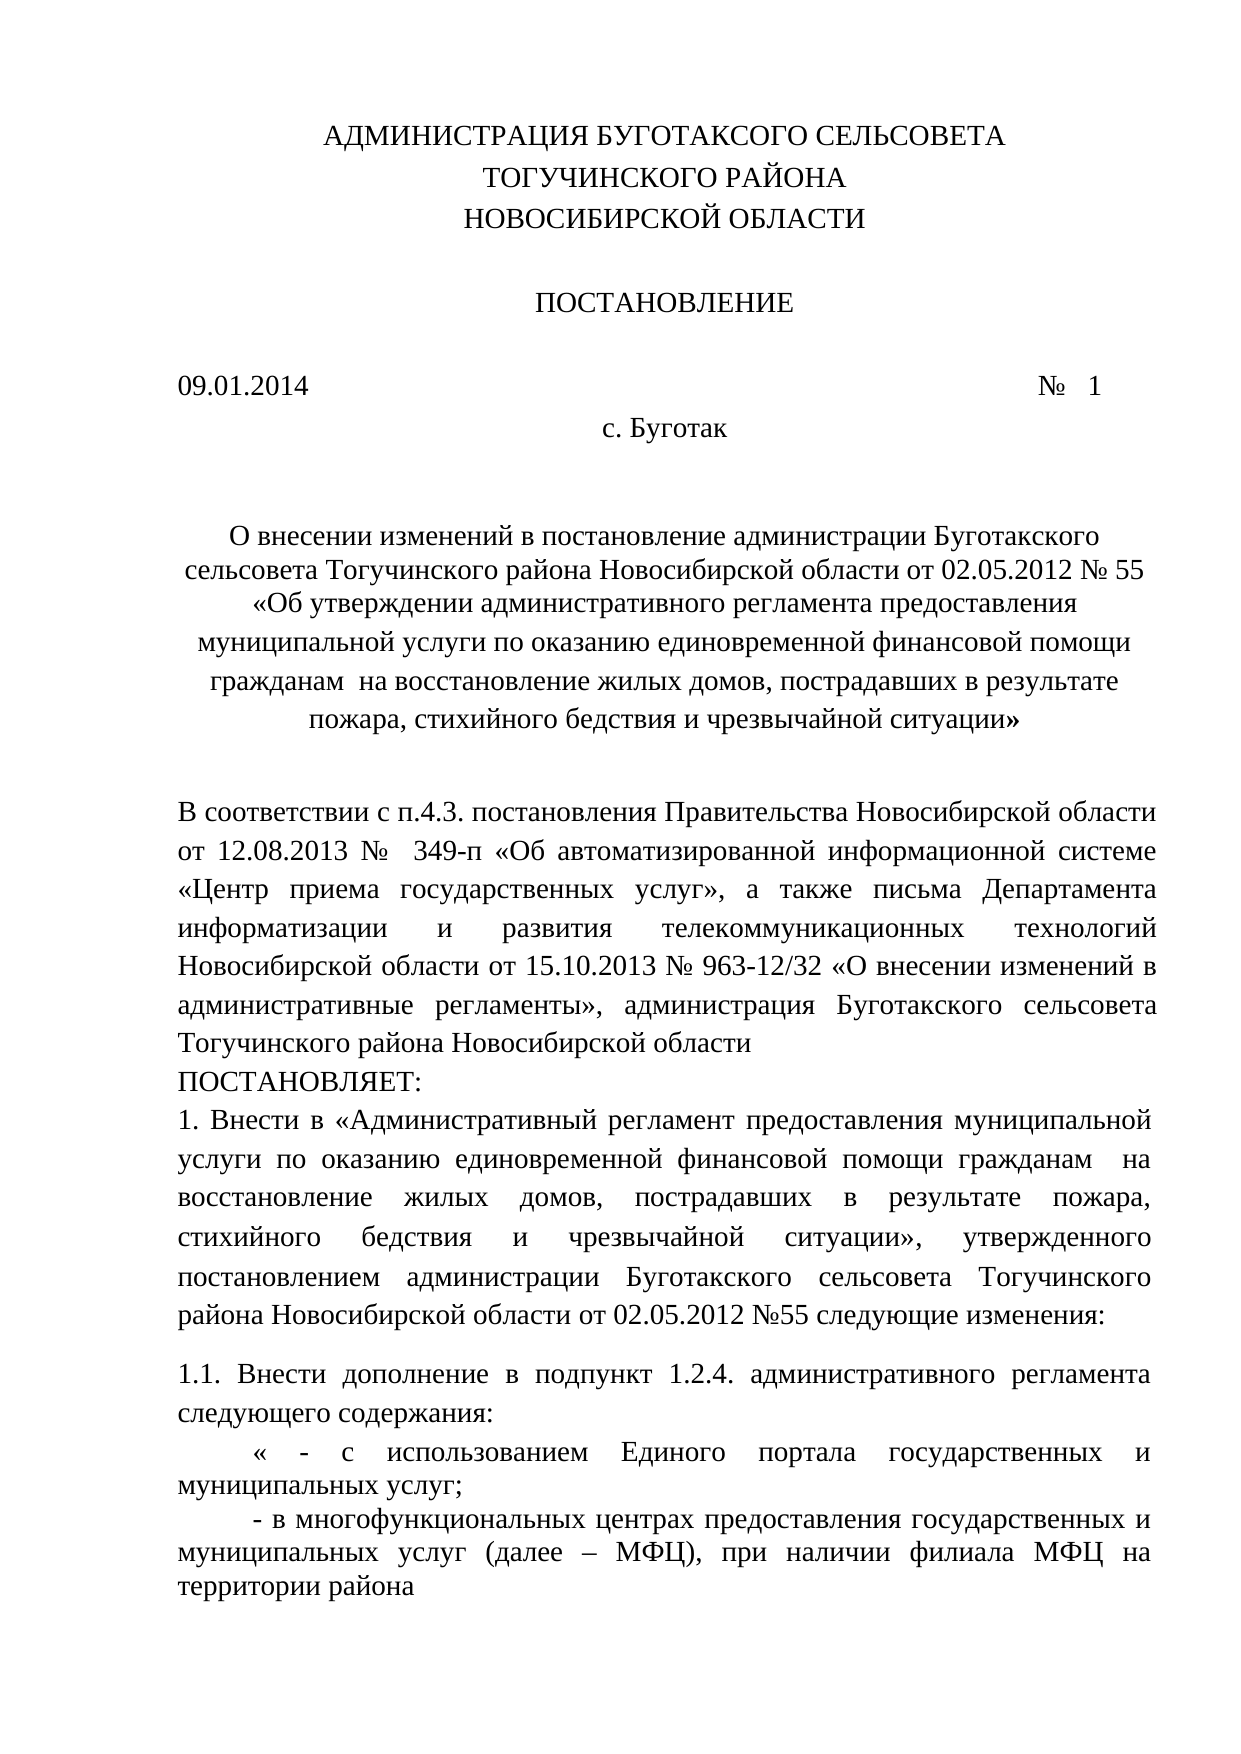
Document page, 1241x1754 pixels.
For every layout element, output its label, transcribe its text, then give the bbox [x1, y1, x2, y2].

text 1. Внести в «Административный регламент предоставления муниципальной услуги по оказанию единовременной финансовой помощи гражданам на восстановление жилых домов, пострадавших в результате пожара, стихийного бедствия и чрезвычайной ситуации», утвержденного постановлением администрации Буготакского сельсовета Тогучинского района Новосибирской области от 02.05.2012 №55 следующие изменения: [177, 1102, 1152, 1331]
title В соответствии с п.4.3. постановления Правительства Новосибирской области от 12.08.2013 № 349-п «Об автоматизированной информационной системе «Центр приема государственных услуг», а также письма Департамента информатизации и развития телекоммуникационных технологий Новосибирской области от 15.10.2013 № 963-12/32 «О внесении изменений в административные регламенты», администрация Буготакского сельсовета Тогучинского района Новосибирской области [177, 794, 1158, 1059]
text О внесении изменений в постановление администрации Буготакского сельсовета Тогучинского района Новосибирской области от 02.05.2012 № 55 [177, 518, 1152, 586]
text НОВОСИБИРСКОЙ ОБЛАСТИ [177, 201, 1152, 235]
title ПОСТАНОВЛЯЕТ: [177, 1064, 1157, 1097]
text ПОСТАНОВЛЕНИЕ [177, 285, 1152, 318]
text « - с использованием Единого портала государственных и муниципальных услуг; [177, 1434, 1152, 1501]
text - в многофункциональных центрах предоставления государственных и муниципальных услуг (далее – МФЦ), при наличии филиала МФЦ на территории района [177, 1501, 1152, 1601]
text ТОГУЧИНСКОГО РАЙОНА [177, 160, 1152, 193]
text «Об утверждении административного регламента предоставления муниципальной услуги по оказанию единовременной финансовой помощи гражданам на восстановление жилых домов, пострадавших в результате пожара, стихийного бедствия и чрезвычайной ситуации» [177, 586, 1152, 735]
text с. Буготак [177, 410, 1152, 443]
text 09.01.2014 № 1 [177, 368, 1152, 402]
text 1.1. Внести дополнение в подпункт 1.2.4. административного регламента следующего содержания: [177, 1357, 1152, 1429]
text АДМИНИСТРАЦИЯ БУГОТАКСОГО СЕЛЬСОВЕТА [177, 118, 1152, 152]
